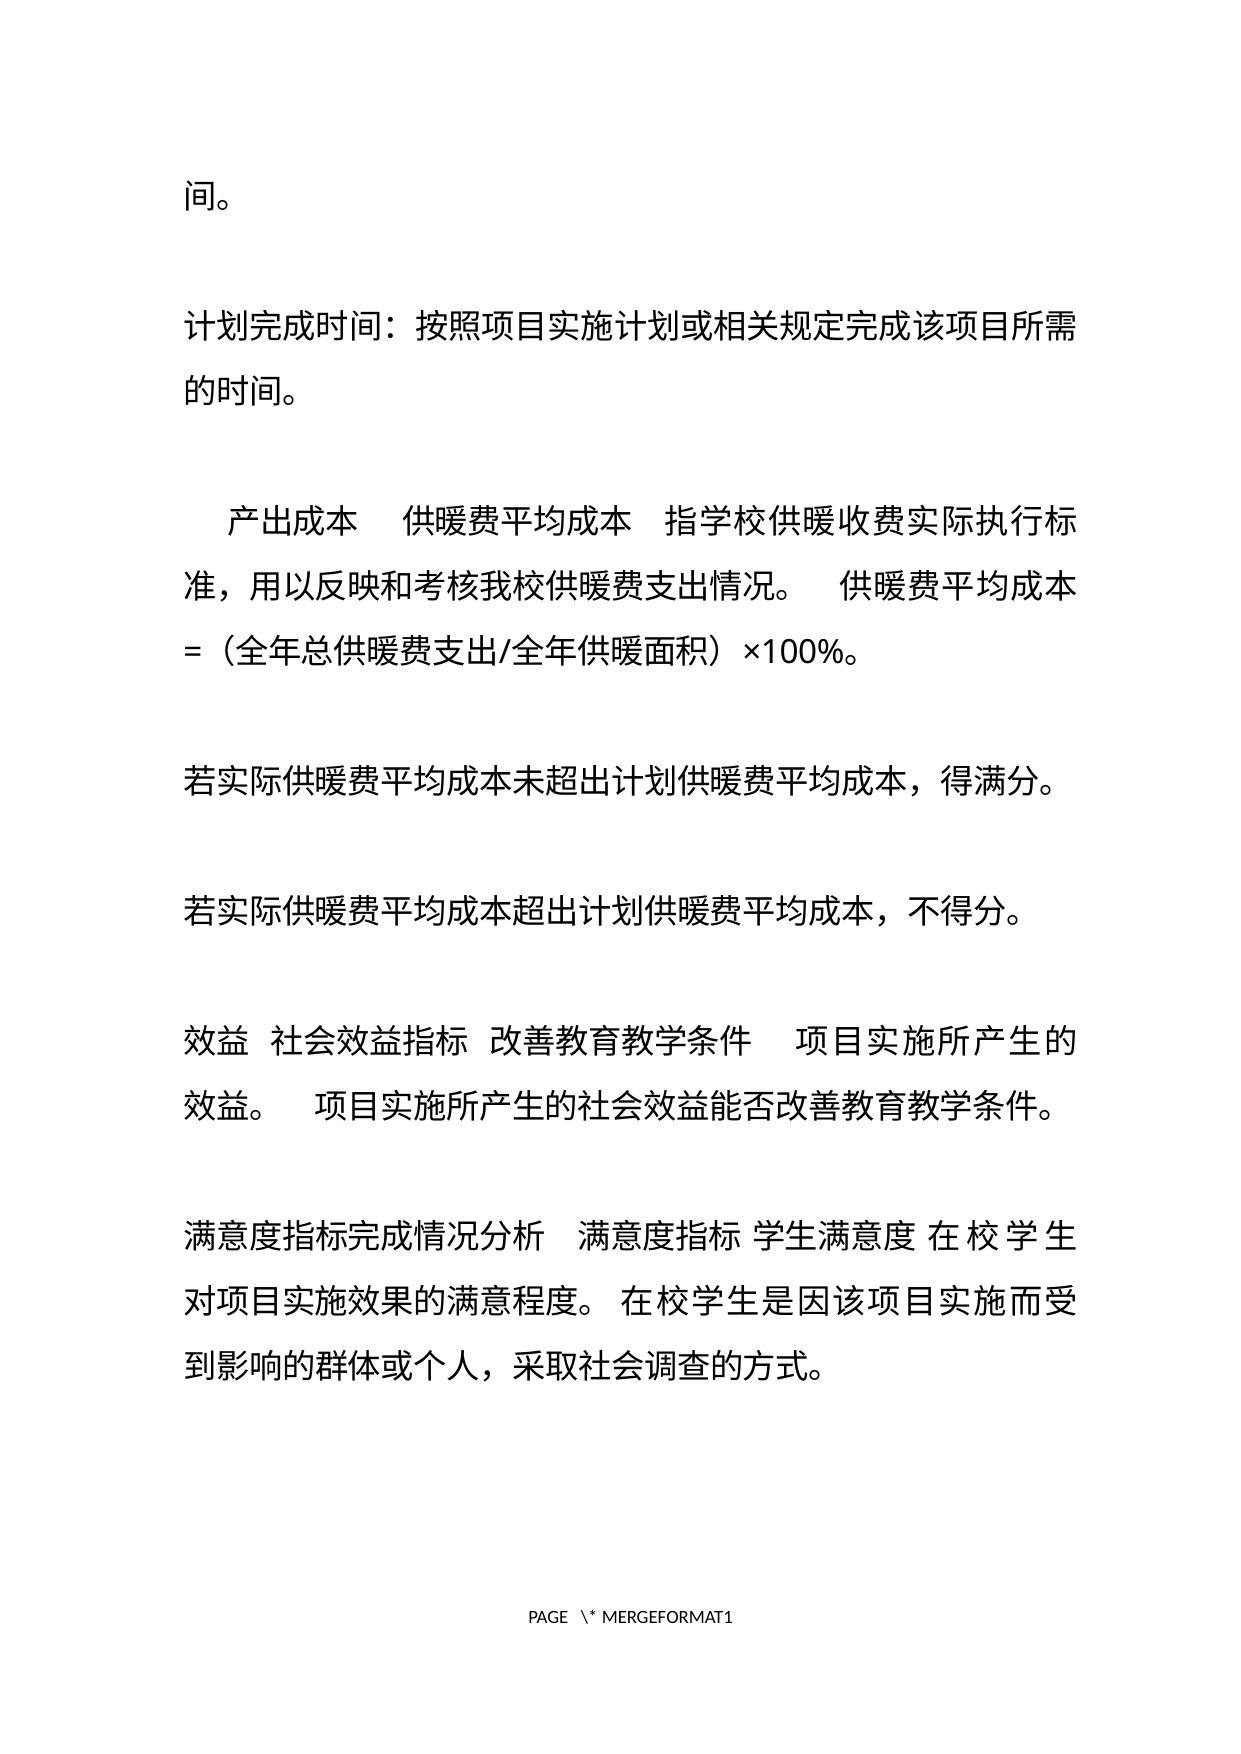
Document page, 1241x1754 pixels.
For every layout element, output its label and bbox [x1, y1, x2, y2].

text [183, 162, 1078, 1397]
